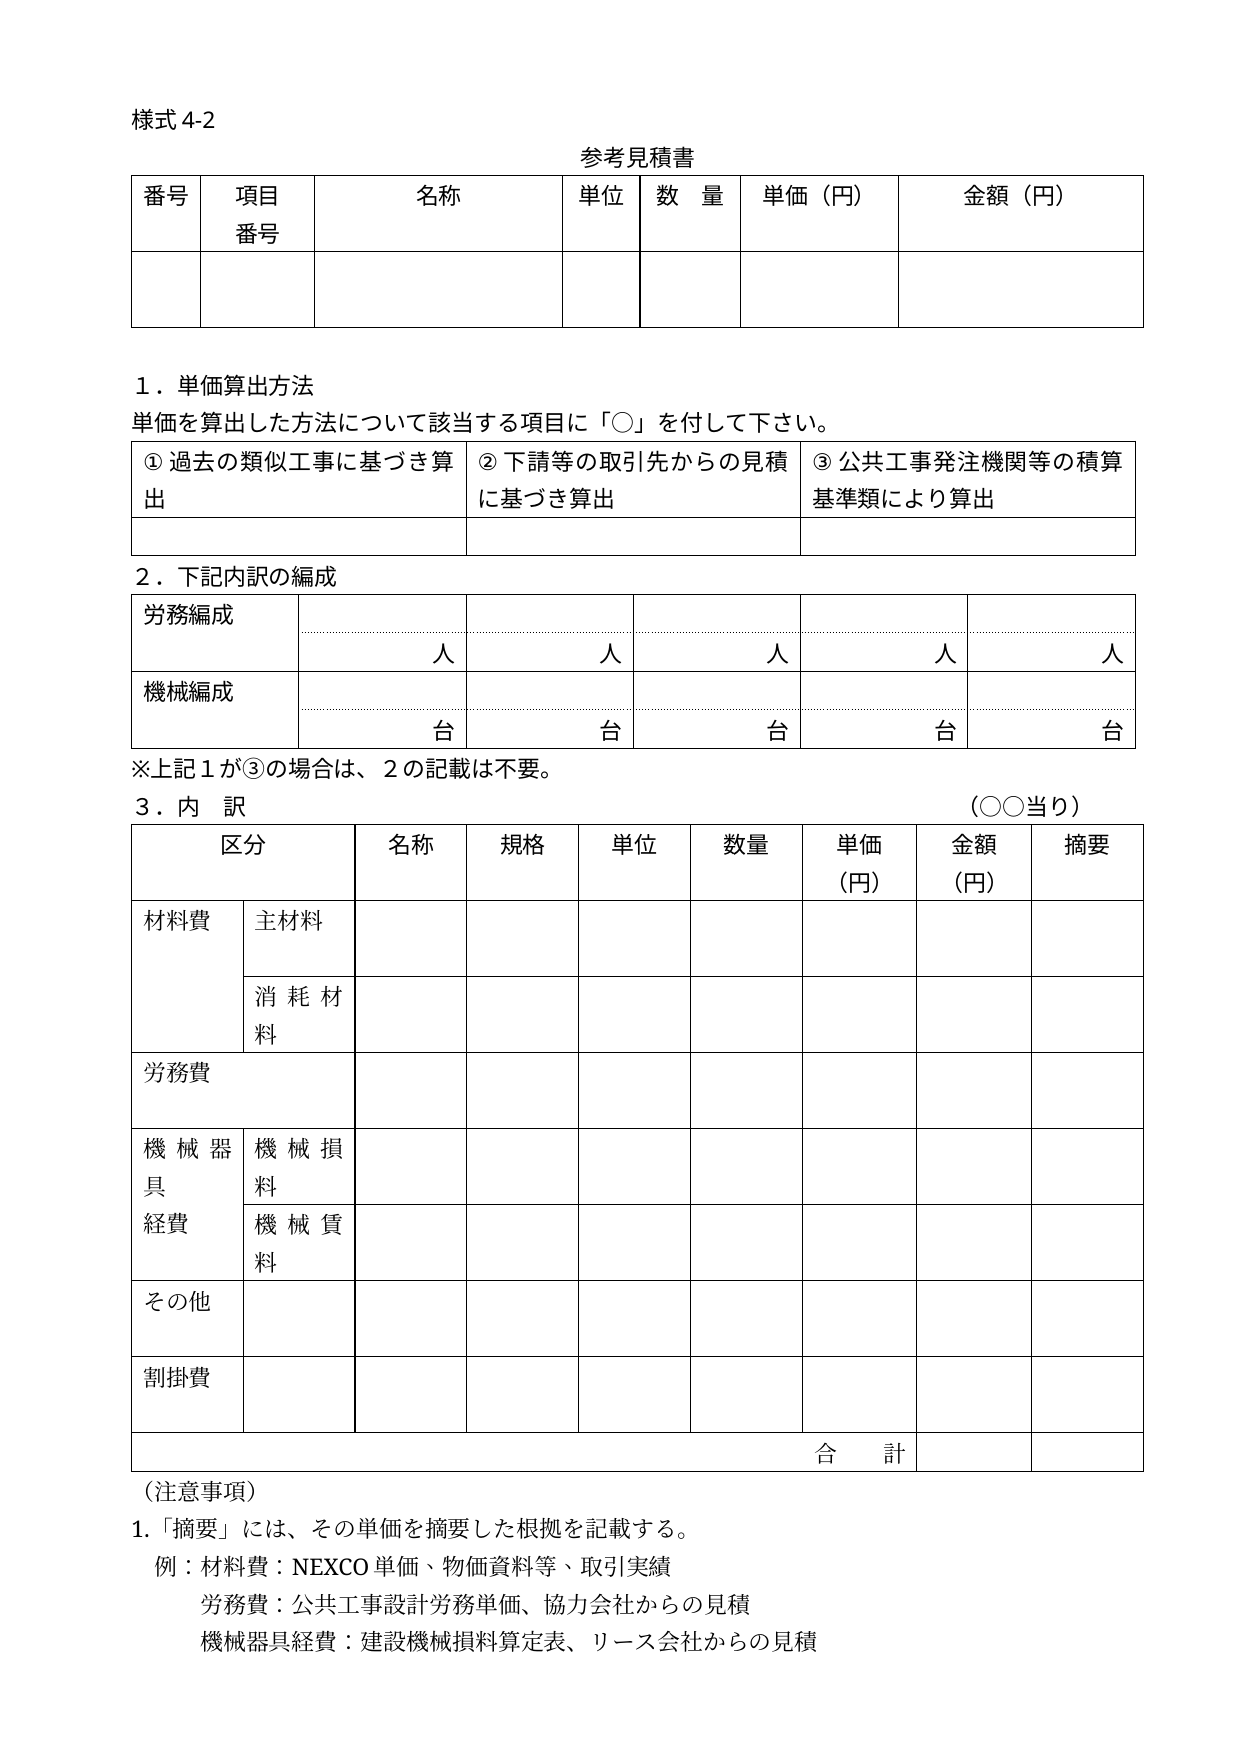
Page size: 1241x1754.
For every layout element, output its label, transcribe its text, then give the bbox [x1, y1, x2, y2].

table_cell [917, 1129, 1031, 1204]
table_header 規格 [467, 825, 578, 900]
table_header 労務編成 [132, 595, 298, 671]
table_cell [244, 1281, 354, 1356]
table_header [968, 595, 1135, 632]
table_header 金額（円） [917, 825, 1031, 900]
table_header ①過去の類似工事に基づき算出 [132, 442, 466, 517]
table_cell 機械賃料 [244, 1205, 354, 1280]
text 1.「摘要」には、その単価を摘要した根拠を記載する。 [131, 1509, 1144, 1547]
table_header 名称 [356, 825, 466, 900]
table_cell [467, 901, 578, 976]
table_cell [801, 672, 967, 709]
table_cell [579, 1205, 690, 1280]
table_cell 材料費 [132, 901, 243, 1052]
table_cell [803, 1053, 916, 1128]
table_cell [244, 1357, 354, 1432]
table_cell [315, 252, 562, 327]
table_header ②下請等の取引先からの見積に基づき算出 [467, 442, 800, 517]
table_cell 機械器具 経費 [132, 1129, 243, 1280]
table_cell [579, 977, 690, 1052]
table_cell [132, 252, 200, 327]
table_cell [803, 1357, 916, 1432]
table_cell [579, 1357, 690, 1432]
table_cell [801, 518, 1135, 555]
table_cell [1032, 1433, 1143, 1471]
table_cell [1032, 1357, 1143, 1432]
table_cell [917, 977, 1031, 1052]
table_header 数 量 [641, 176, 740, 251]
table_cell [691, 1205, 802, 1280]
table_header 摘要 [1032, 825, 1143, 900]
table_cell 機械編成 [132, 672, 298, 748]
table_cell [968, 672, 1135, 709]
table_header [299, 595, 466, 632]
table_cell [563, 252, 639, 327]
table_cell [691, 1357, 802, 1432]
table_cell 人 [299, 632, 466, 671]
table_cell [741, 252, 898, 327]
table_cell [691, 977, 802, 1052]
text 例：材料費：NEXCO単価、物価資料等、取引実績 [131, 1547, 1144, 1584]
text 様式4-2 [131, 100, 1144, 137]
table_cell [917, 1433, 1031, 1471]
table_cell [467, 1053, 578, 1128]
table_cell [467, 1281, 578, 1356]
table_cell [356, 1357, 466, 1432]
table_cell 人 [968, 632, 1135, 671]
table_cell [356, 1281, 466, 1356]
table_cell [1032, 1129, 1143, 1204]
table_header 単位 [563, 176, 639, 251]
table_cell [691, 901, 802, 976]
table_cell 人 [801, 632, 967, 671]
text 参考見積書 [131, 137, 1144, 175]
table_cell [803, 1205, 916, 1280]
table_cell 主材料 [244, 901, 354, 976]
table_cell [691, 1129, 802, 1204]
table_cell [579, 901, 690, 976]
table_cell [917, 1053, 1031, 1128]
table_header 番号 [132, 176, 200, 251]
text 労務費：公共工事設計労務単価、協力会社からの見積 [131, 1584, 1144, 1622]
table_cell [917, 901, 1031, 976]
text ３．内 訳 （○○当り） [131, 786, 1144, 824]
table_cell [917, 1205, 1031, 1280]
table_cell [691, 1053, 802, 1128]
table_header [467, 595, 633, 632]
table_cell [579, 1129, 690, 1204]
text ２．下記内訳の編成 [131, 556, 1144, 594]
table_header 区分 [132, 825, 354, 900]
table_cell [917, 1357, 1031, 1432]
table_cell [1032, 1205, 1143, 1280]
table_cell [132, 518, 466, 555]
table_cell [1032, 977, 1143, 1052]
table_cell [803, 1129, 916, 1204]
table_cell [467, 672, 633, 709]
table_cell [356, 977, 466, 1052]
table_cell 台 [968, 709, 1135, 748]
table_cell [467, 518, 800, 555]
table_cell [579, 1053, 690, 1128]
table_header 数量 [691, 825, 802, 900]
table_cell [1032, 1281, 1143, 1356]
table_cell [356, 901, 466, 976]
text 単価を算出した方法について該当する項目に「○」を付して下さい。 [131, 403, 1144, 441]
table_cell [356, 1129, 466, 1204]
table_cell [691, 1281, 802, 1356]
table_cell [467, 977, 578, 1052]
table_cell [356, 1205, 466, 1280]
table_cell [917, 1281, 1031, 1356]
table_cell [1032, 1053, 1143, 1128]
table_header [634, 595, 800, 632]
table_cell 台 [801, 709, 967, 748]
table_cell その他 [132, 1281, 243, 1356]
table_cell 労務費 [132, 1053, 354, 1128]
table_cell 台 [634, 709, 800, 748]
table_cell [641, 252, 740, 327]
table_cell [467, 1357, 578, 1432]
table_cell 台 [299, 709, 466, 748]
table_cell 消耗材料 [244, 977, 354, 1052]
table_header 単価（円） [741, 176, 898, 251]
table_header 項目 番号 [201, 176, 314, 251]
text １．単価算出方法 [131, 366, 1144, 403]
table_cell [899, 252, 1143, 327]
text ※上記１が③の場合は、２の記載は不要。 [131, 749, 1144, 786]
table_cell [803, 977, 916, 1052]
table_cell 機械損料 [244, 1129, 354, 1204]
table_header ③公共工事発注機関等の積算基準類により算出 [801, 442, 1135, 517]
table_header 単価（円） [803, 825, 916, 900]
table_cell [356, 1053, 466, 1128]
table_cell [467, 1205, 578, 1280]
table_cell [803, 1281, 916, 1356]
table_cell [803, 901, 916, 976]
table_cell 人 [467, 632, 633, 671]
table_cell [634, 672, 800, 709]
table_cell [579, 1281, 690, 1356]
table_cell [1032, 901, 1143, 976]
table_cell [299, 672, 466, 709]
table_cell 割掛費 [132, 1357, 243, 1432]
table_cell 合 計 [132, 1433, 916, 1471]
table_header 名称 [315, 176, 562, 251]
text 機械器具経費：建設機械損料算定表、リース会社からの見積 [131, 1622, 1144, 1659]
table_cell 台 [467, 709, 633, 748]
table_header 金額（円） [899, 176, 1143, 251]
table_cell [467, 1129, 578, 1204]
table_header [801, 595, 967, 632]
table_cell [201, 252, 314, 327]
text （注意事項） [131, 1472, 1144, 1509]
table_cell 人 [634, 632, 800, 671]
table_header 単位 [579, 825, 690, 900]
